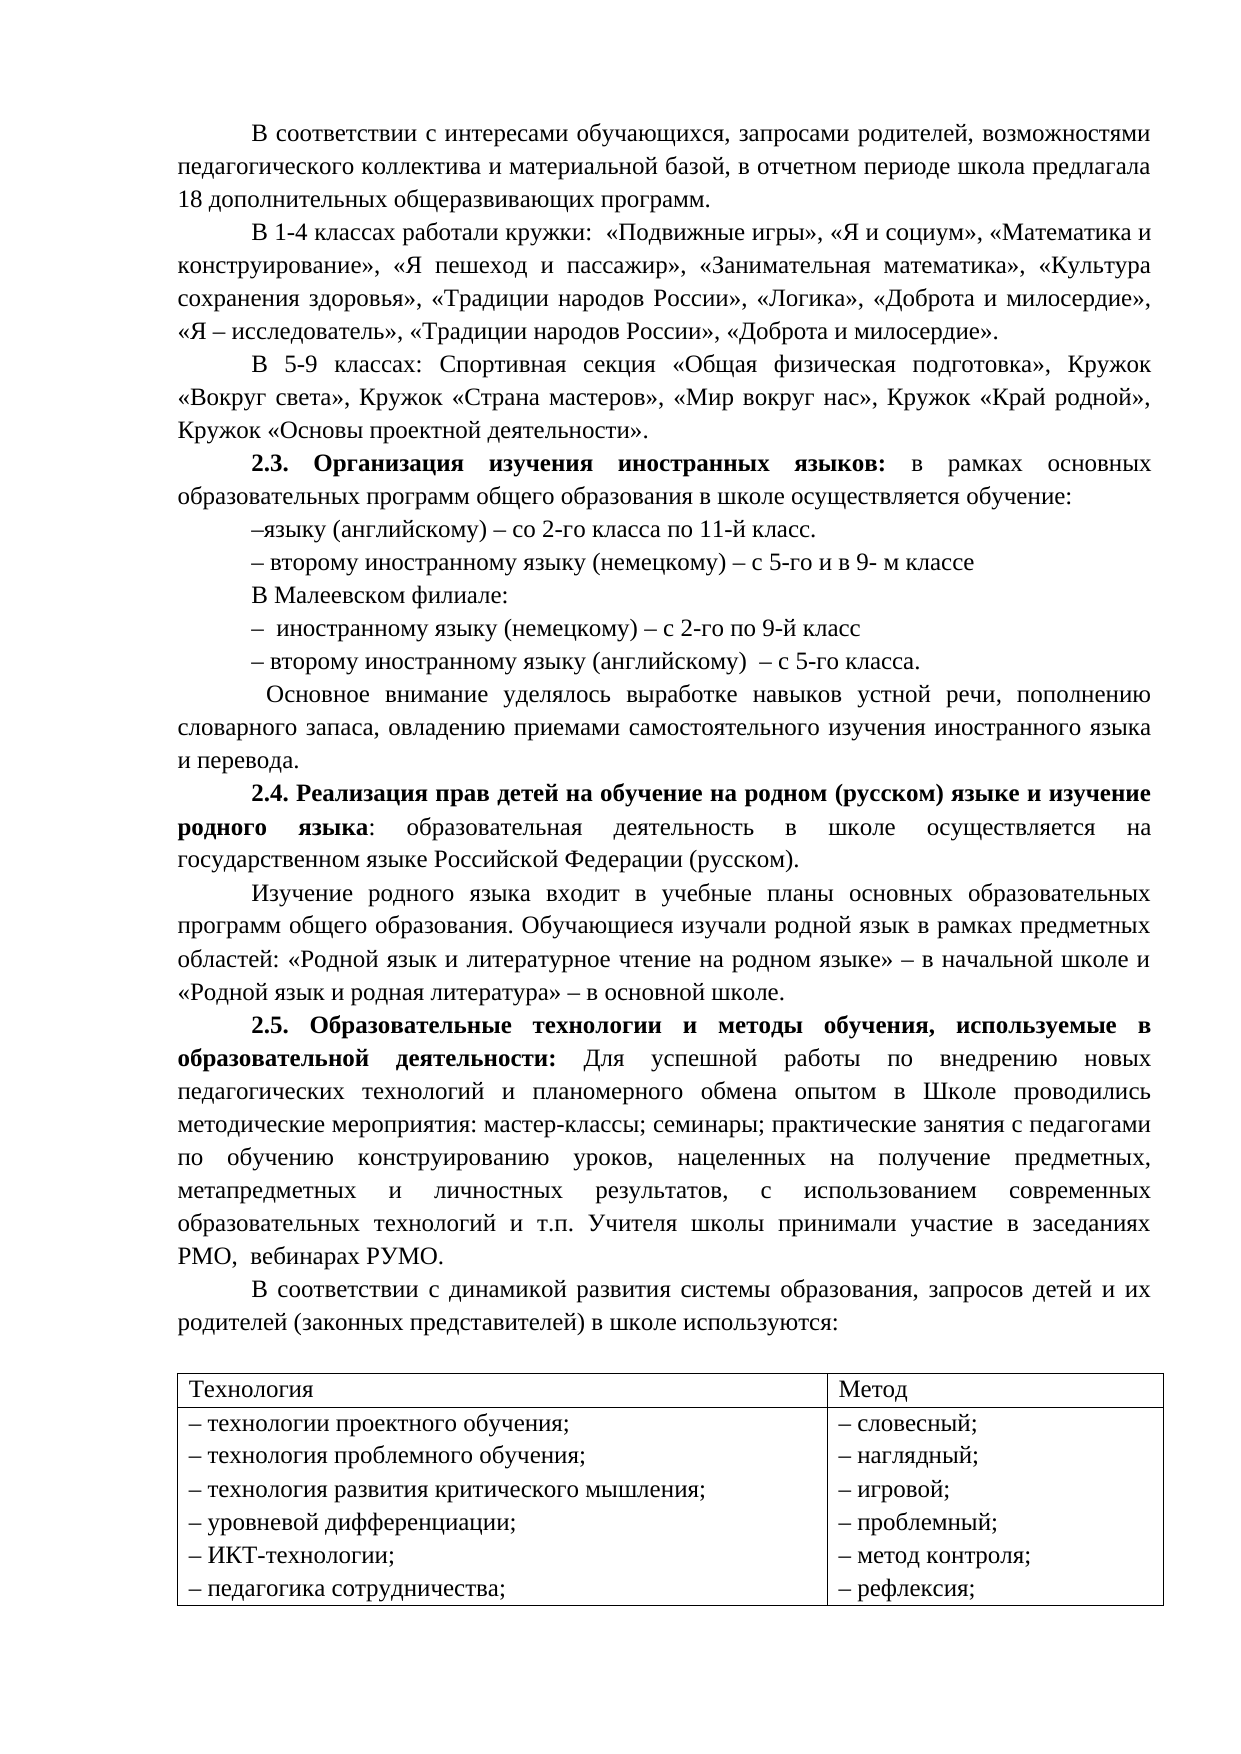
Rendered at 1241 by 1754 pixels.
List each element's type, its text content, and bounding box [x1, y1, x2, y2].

text –языку (английскому) – со 2-го класса по 11-й класс. [177, 514, 1152, 543]
table_header Метод [828, 1374, 1163, 1407]
text В 5-9 классах: Спортивная секция «Общая физическая подготовка», Кружок «Вокруг света», Кружок «Страна мастеров», «Мир вокруг нас», Кружок «Край родной», Кружок «Основы проектной деятельности». [177, 349, 1152, 444]
text В соответствии с интересами обучающихся, запросами родителей, возможностями педагогического коллектива и материальной базой, в отчетном периоде школа предлагала 18 дополнительных общеразвивающих программ. [177, 118, 1152, 213]
text В соответствии с динамикой развития системы образования, запросов детей и их родителей (законных представителей) в школе используются: [177, 1274, 1152, 1336]
table_header Технология [178, 1374, 827, 1407]
text – второму иностранному языку (английскому) – с 5-го класса. [177, 646, 1152, 675]
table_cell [178, 1408, 827, 1605]
text Изучение родного языка входит в учебные планы основных образовательных программ общего образования. Обучающиеся изучали родной язык в рамках предметных областей: «Родной язык и литературное чтение на родном языке» – в начальной школе и «Родной язык и родная литература» – в основной школе. [177, 878, 1152, 1005]
text 2.4. Реализация прав детей на обучение на родном (русском) языке и изучение родного языка: образовательная деятельность в школе осуществляется на государственном языке Российской Федерации (русском). [177, 778, 1152, 873]
text В Малеевском филиале: [177, 580, 1152, 609]
text – второму иностранному языку (немецкому) – с 5-го и в 9- м классе [177, 547, 1152, 576]
text 2.3. Организация изучения иностранных языков: в рамках основных образовательных программ общего образования в школе осуществляется обучение: [177, 448, 1152, 510]
text В 1-4 классах работали кружки: «Подвижные игры», «Я и социум», «Математика и конструирование», «Я пешеход и пассажир», «Занимательная математика», «Культура сохранения здоровья», «Традиции народов России», «Логика», «Доброта и милосердие», «Я – исследователь», «Традиции народов России», «Доброта и милосердие». [177, 217, 1152, 345]
text 2.5. Образовательные технологии и методы обучения, используемые в образовательной деятельности: Для успешной работы по внедрению новых педагогических технологий и планомерного обмена опытом в Школе проводились методические мероприятия: мастер-классы; семинары; практические занятия с педагогами по обучению конструированию уроков, нацеленных на получение предметных, метапредметных и личностных результатов, с использованием современных образовательных технологий и т.п. Учителя школы принимали участие в заседаниях РМО, вебинарах РУМО. [177, 1010, 1152, 1269]
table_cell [828, 1408, 1163, 1605]
text – иностранному языку (немецкому) – с 2-го по 9-й класс [177, 613, 1152, 642]
text Основное внимание уделялось выработке навыков устной речи, пополнению словарного запаса, овладению приемами самостоятельного изучения иностранного языка и перевода. [177, 679, 1152, 774]
